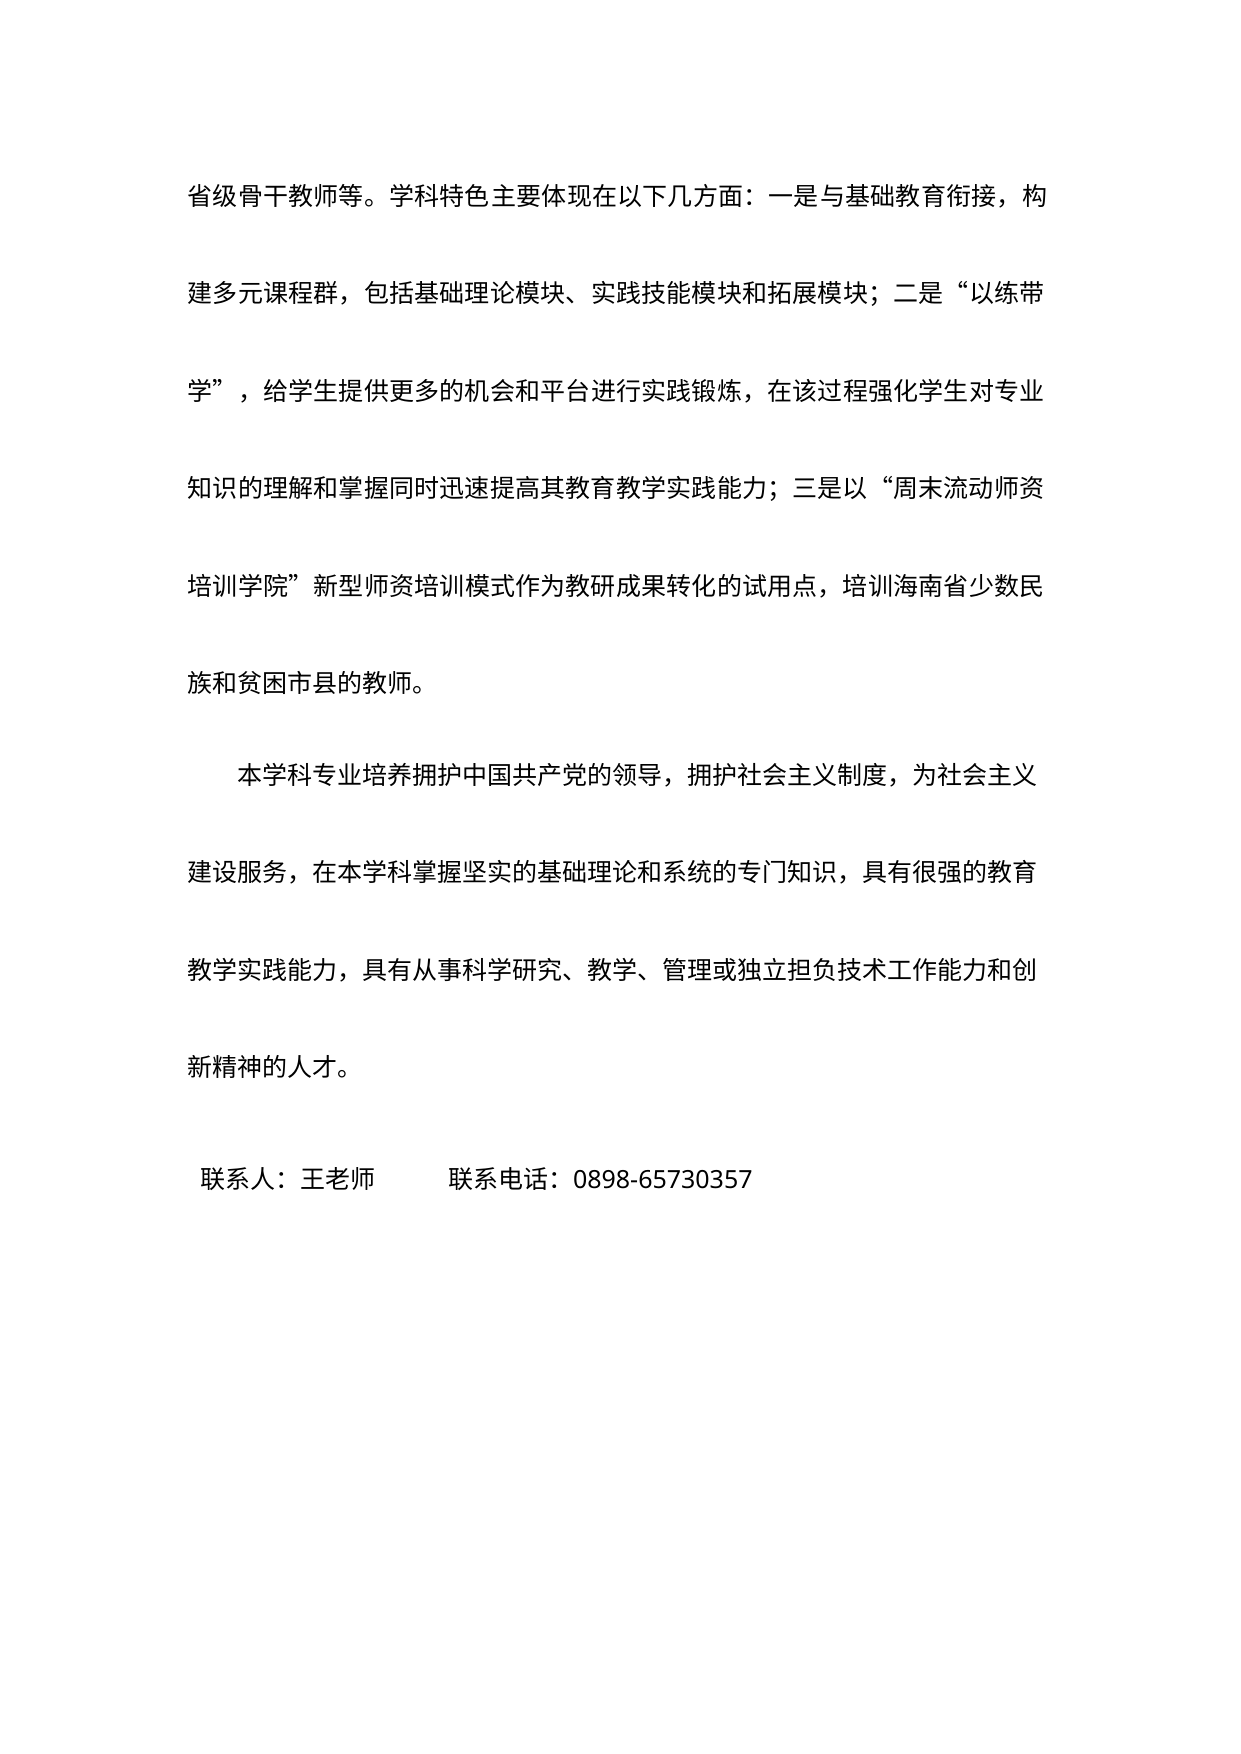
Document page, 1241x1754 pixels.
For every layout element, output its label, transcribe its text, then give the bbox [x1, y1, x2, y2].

text 本学科专业培养拥护中国共产党的领导，拥护社会主义制度，为社会主义建设服务，在本学科掌握坚实的基础理论和系统的专门知识，具有很强的教育教学实践能力，具有从事科学研究、教学、管理或独立担负技术工作能力和创新精神的人才。 [187, 741, 1053, 1098]
text 联系人：王老师 联系电话：0898-65730357 [187, 1146, 1053, 1211]
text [187, 162, 1047, 714]
